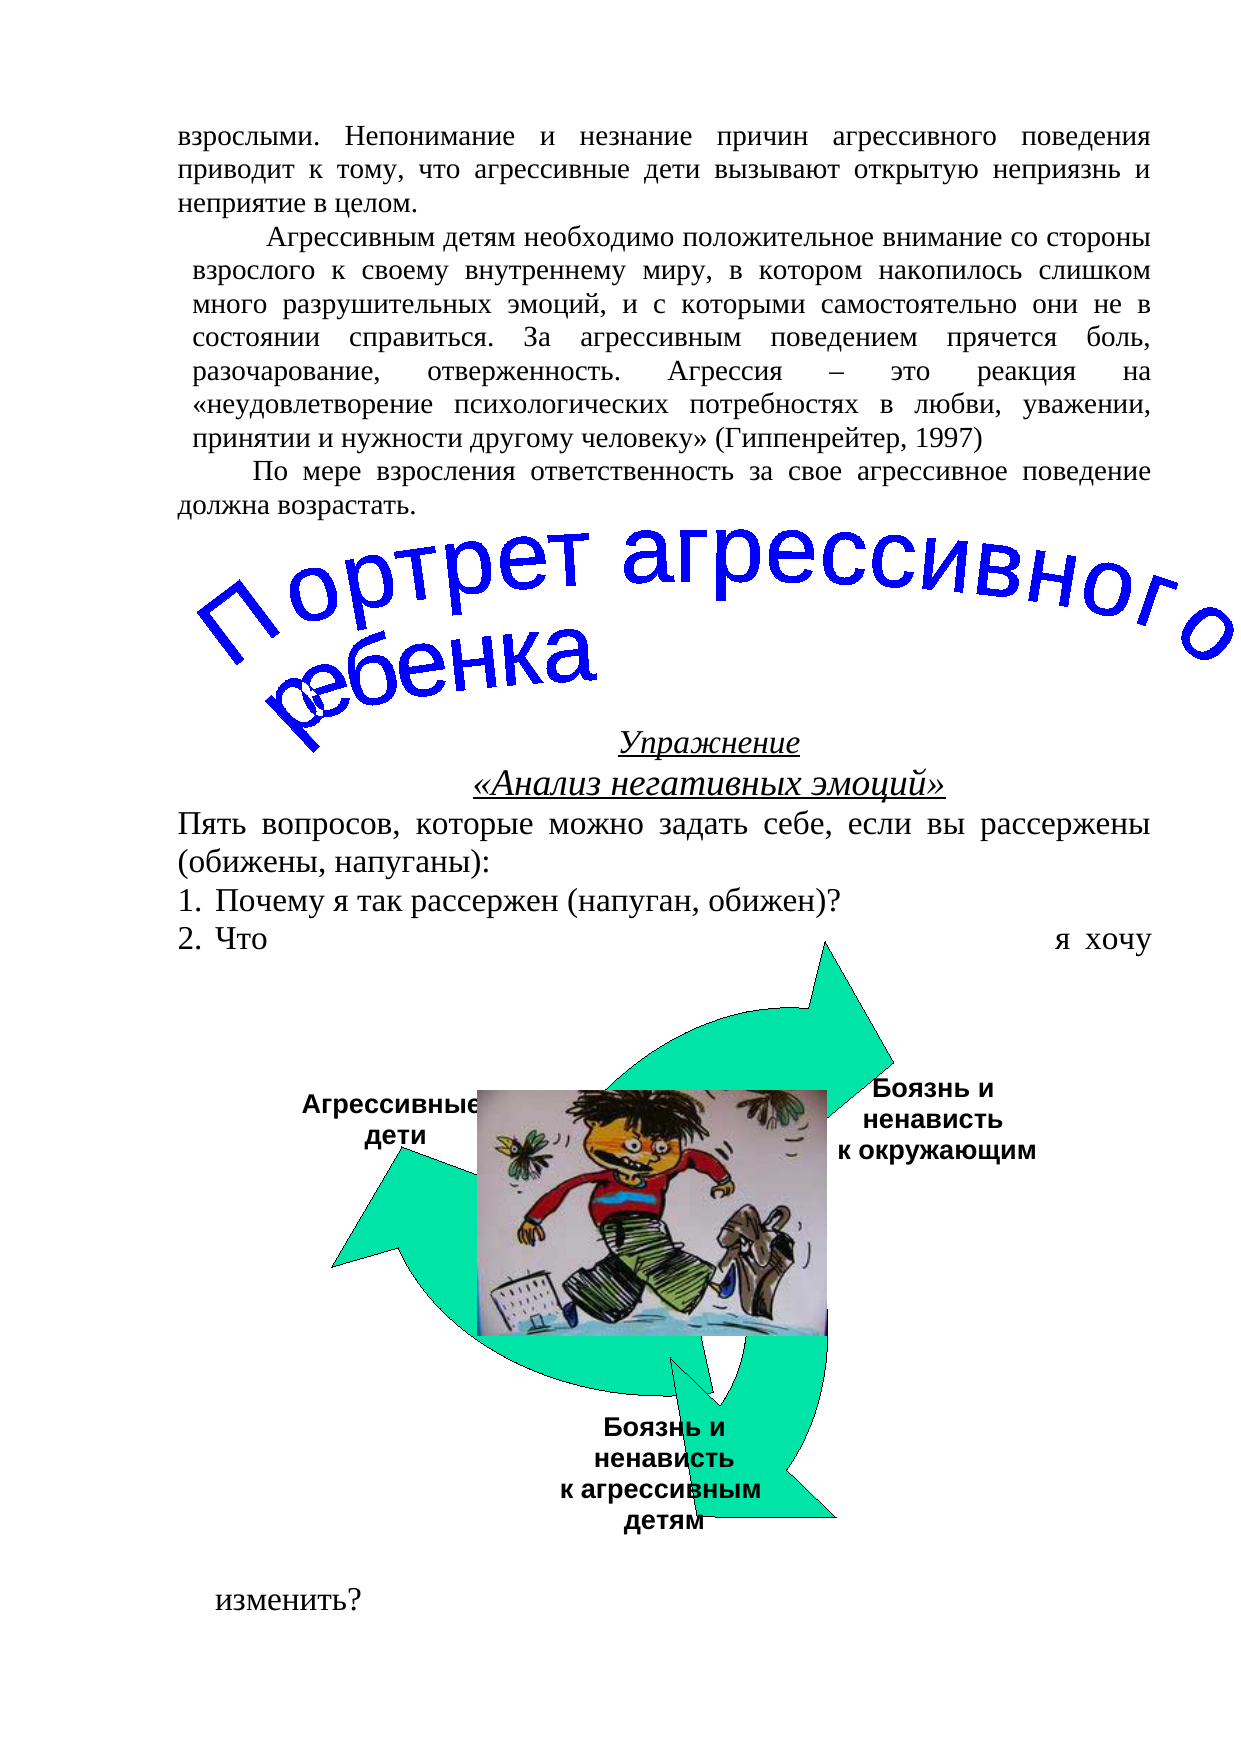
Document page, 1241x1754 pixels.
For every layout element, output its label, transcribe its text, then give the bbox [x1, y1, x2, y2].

list Что я хочу изменить? [177, 918, 1152, 1617]
text Пять вопросов, которые можно задать себе, если вы рассержены (обижены, напуганы): [177, 803, 1152, 880]
text Агрессивным детям необходимо положительное внимание со стороны взрослого к своему внутреннему миру, в котором накопилось слишком много разрушительных эмоций, и с которыми самостоятельно они не в состоянии справиться. За агрессивным поведением прячется боль, разочарование, отверженность. Агрессия – это реакция на «неудовлетворение психологических потребностях в любви, уважении, принятии и нужности другому человеку» (Гиппенрейтер, 1997) [192, 219, 1152, 453]
text Упражнение [177, 722, 1152, 760]
text «Анализ негативных эмоций» [177, 760, 1152, 803]
list Почему я так рассержен (напуган, обижен)? [177, 880, 1152, 918]
text По мере взросления ответственность за свое агрессивное поведение должна возрастать. [177, 453, 1152, 521]
